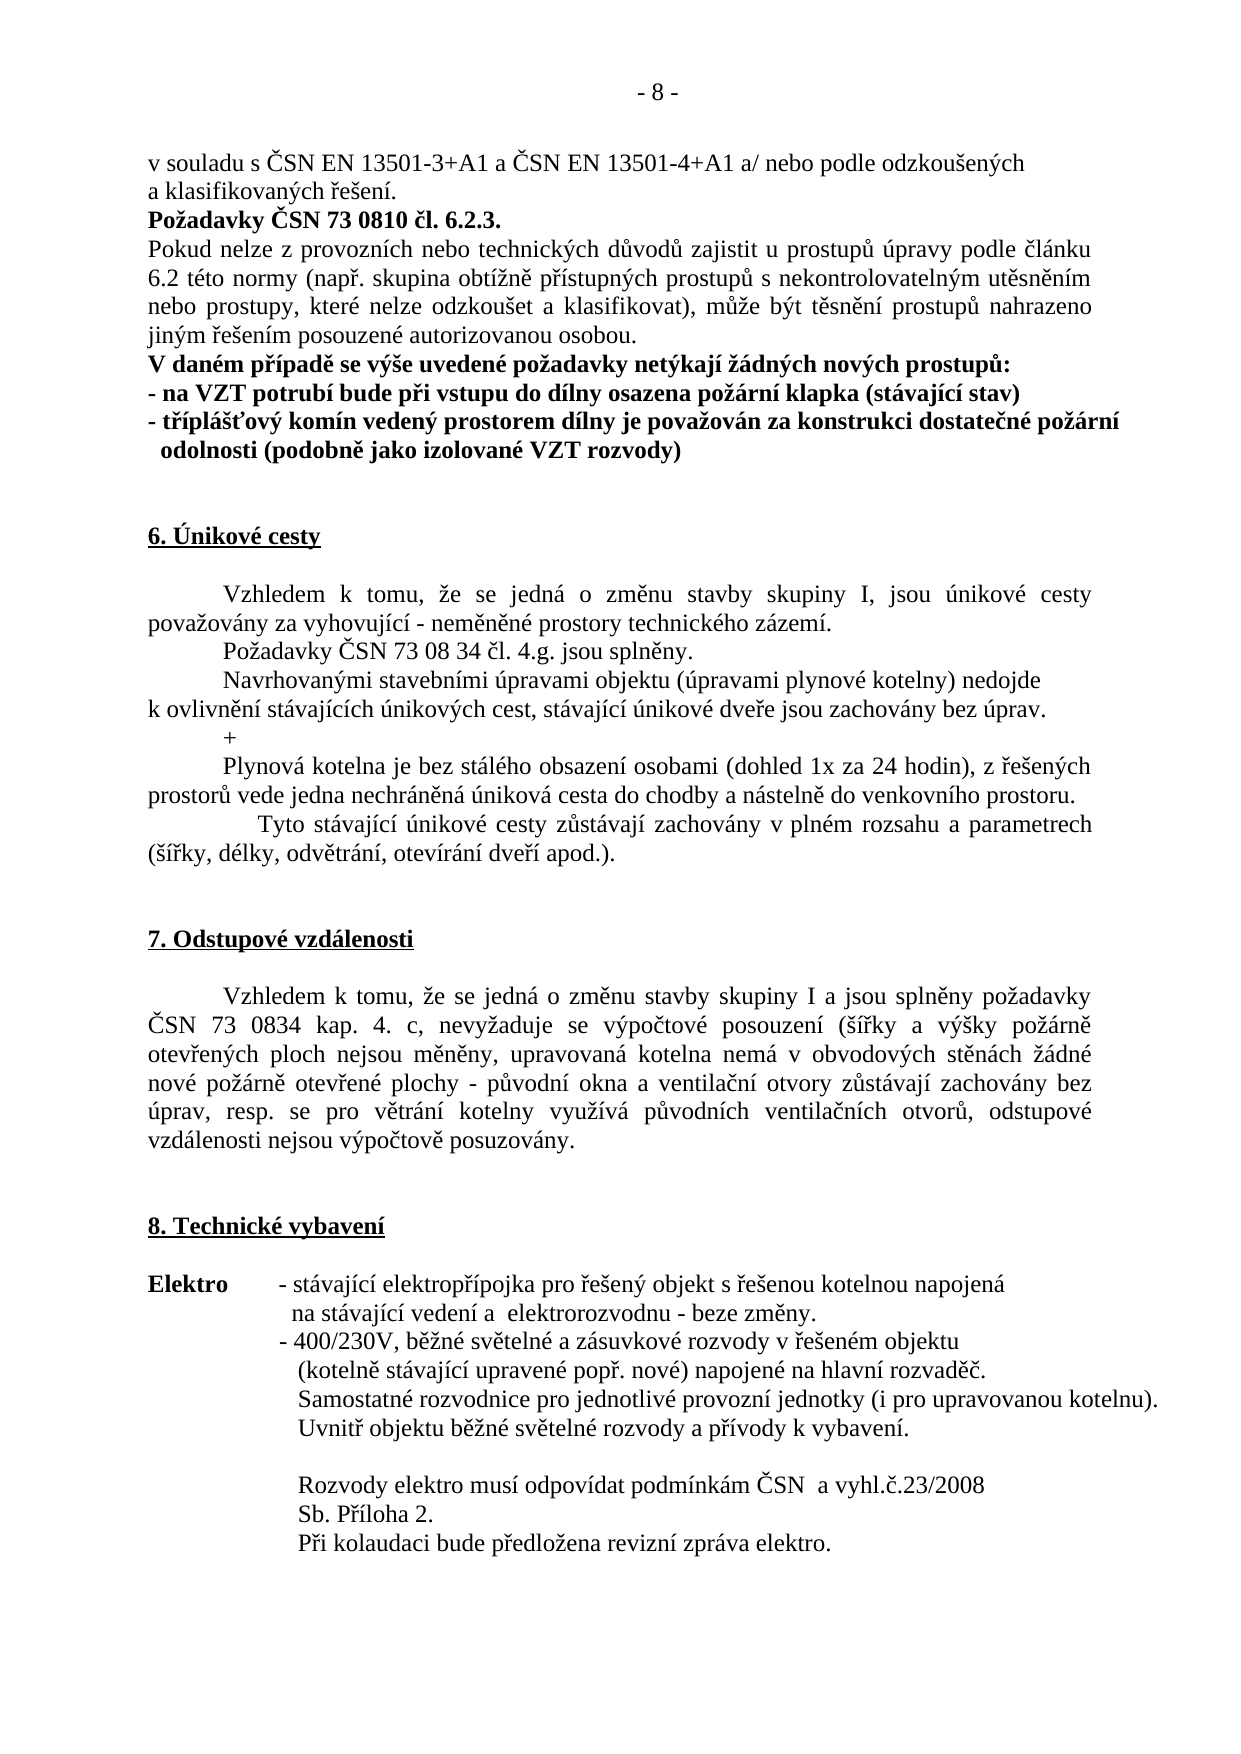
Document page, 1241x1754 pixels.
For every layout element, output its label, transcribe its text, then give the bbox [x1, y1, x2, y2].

text Sb. Příloha 2. [148, 1499, 1092, 1528]
text Rozvody elektro musí odpovídat podmínkám ČSN a vyhl.č.23/2008 [148, 1470, 1092, 1499]
text Požadavky ČSN 73 08 34 čl. 4.g. jsou splněny. [148, 636, 1092, 665]
text Vzhledem k tomu, že se jedná o změnu stavby skupiny I a jsou splněny požadavky ČSN 73 0834 kap. 4. c, nevyžaduje se výpočtové posouzení (šířky a výšky požárně otevřených ploch nejsou měněny, upravovaná kotelna nemá v obvodových stěnách žádné nové požárně otevřené plochy - původní okna a ventilační otvory zůstávají zachovány bez úprav, resp. se pro větrání kotelny využívá původních ventilačních otvorů, odstupové vzdálenosti nejsou výpočtově posuzovány. [148, 981, 1092, 1154]
text 6. Únikové cesty [148, 521, 1092, 550]
text Elektro - stávající elektropřípojka pro řešený objekt s řešenou kotelnou napojená [148, 1269, 1092, 1298]
text (kotelně stávající upravené popř. nové) napojené na hlavní rozvaděč. [148, 1355, 1092, 1384]
text V daném případě se výše uvedené požadavky netýkají žádných nových prostupů: [148, 349, 1122, 378]
text Pokud nelze z provozních nebo technických důvodů zajistit u prostupů úpravy podle článku 6.2 této normy (např. skupina obtížně přístupných prostupů s nekontrolovatelným utěsněním nebo prostupy, které nelze odzkoušet a klasifikovat), může být těsnění prostupů nahrazeno jiným řešením posouzené autorizovanou osobou. [148, 234, 1092, 349]
text k ovlivnění stávajících únikových cest, stávající únikové dveře jsou zachovány bez úprav. [148, 694, 1092, 723]
text 7. Odstupové vzdálenosti [148, 924, 1092, 953]
text 8. Technické vybavení [148, 1211, 1092, 1240]
text odolnosti (podobně jako izolované VZT rozvody) [148, 435, 1122, 464]
text - tříplášťový komín vedený prostorem dílny je považován za konstrukci dostatečné požární [148, 406, 1122, 435]
text Při kolaudaci bude předložena revizní zpráva elektro. [148, 1528, 1092, 1556]
text + [148, 723, 1092, 751]
text Uvnitř objektu běžné světelné rozvody a přívody k vybavení. [148, 1413, 1092, 1441]
text Tyto stávající únikové cesty zůstávají zachovány v plném rozsahu a parametrech (šířky, délky, odvětrání, otevírání dveří apod.). [148, 809, 1092, 866]
text Požadavky ČSN 73 0810 čl. 6.2.3. [148, 205, 1092, 234]
text Navrhovanými stavebními úpravami objektu (úpravami plynové kotelny) nedojde [148, 665, 1092, 694]
text - na VZT potrubí bude při vstupu do dílny osazena požární klapka (stávající stav) [148, 378, 1122, 406]
text Samostatné rozvodnice pro jednotlivé provozní jednotky (i pro upravovanou kotelnu). [148, 1384, 1181, 1413]
text a klasifikovaných řešení. [148, 176, 1092, 205]
text v souladu s ČSN EN 13501-3+A1 a ČSN EN 13501-4+A1 a/ nebo podle odzkoušených [148, 148, 1092, 176]
text - 400/230V, běžné světelné a zásuvkové rozvody v řešeném objektu [148, 1326, 1092, 1355]
text Vzhledem k tomu, že se jedná o změnu stavby skupiny I, jsou únikové cesty považovány za vyhovující - neměněné prostory technického zázemí. [148, 579, 1092, 636]
text Plynová kotelna je bez stálého obsazení osobami (dohled 1x za 24 hodin), z řešených prostorů vede jedna nechráněná úniková cesta do chodby a nástelně do venkovního prostoru. [148, 751, 1092, 809]
text na stávající vedení a elektrorozvodnu - beze změny. [148, 1298, 1137, 1326]
